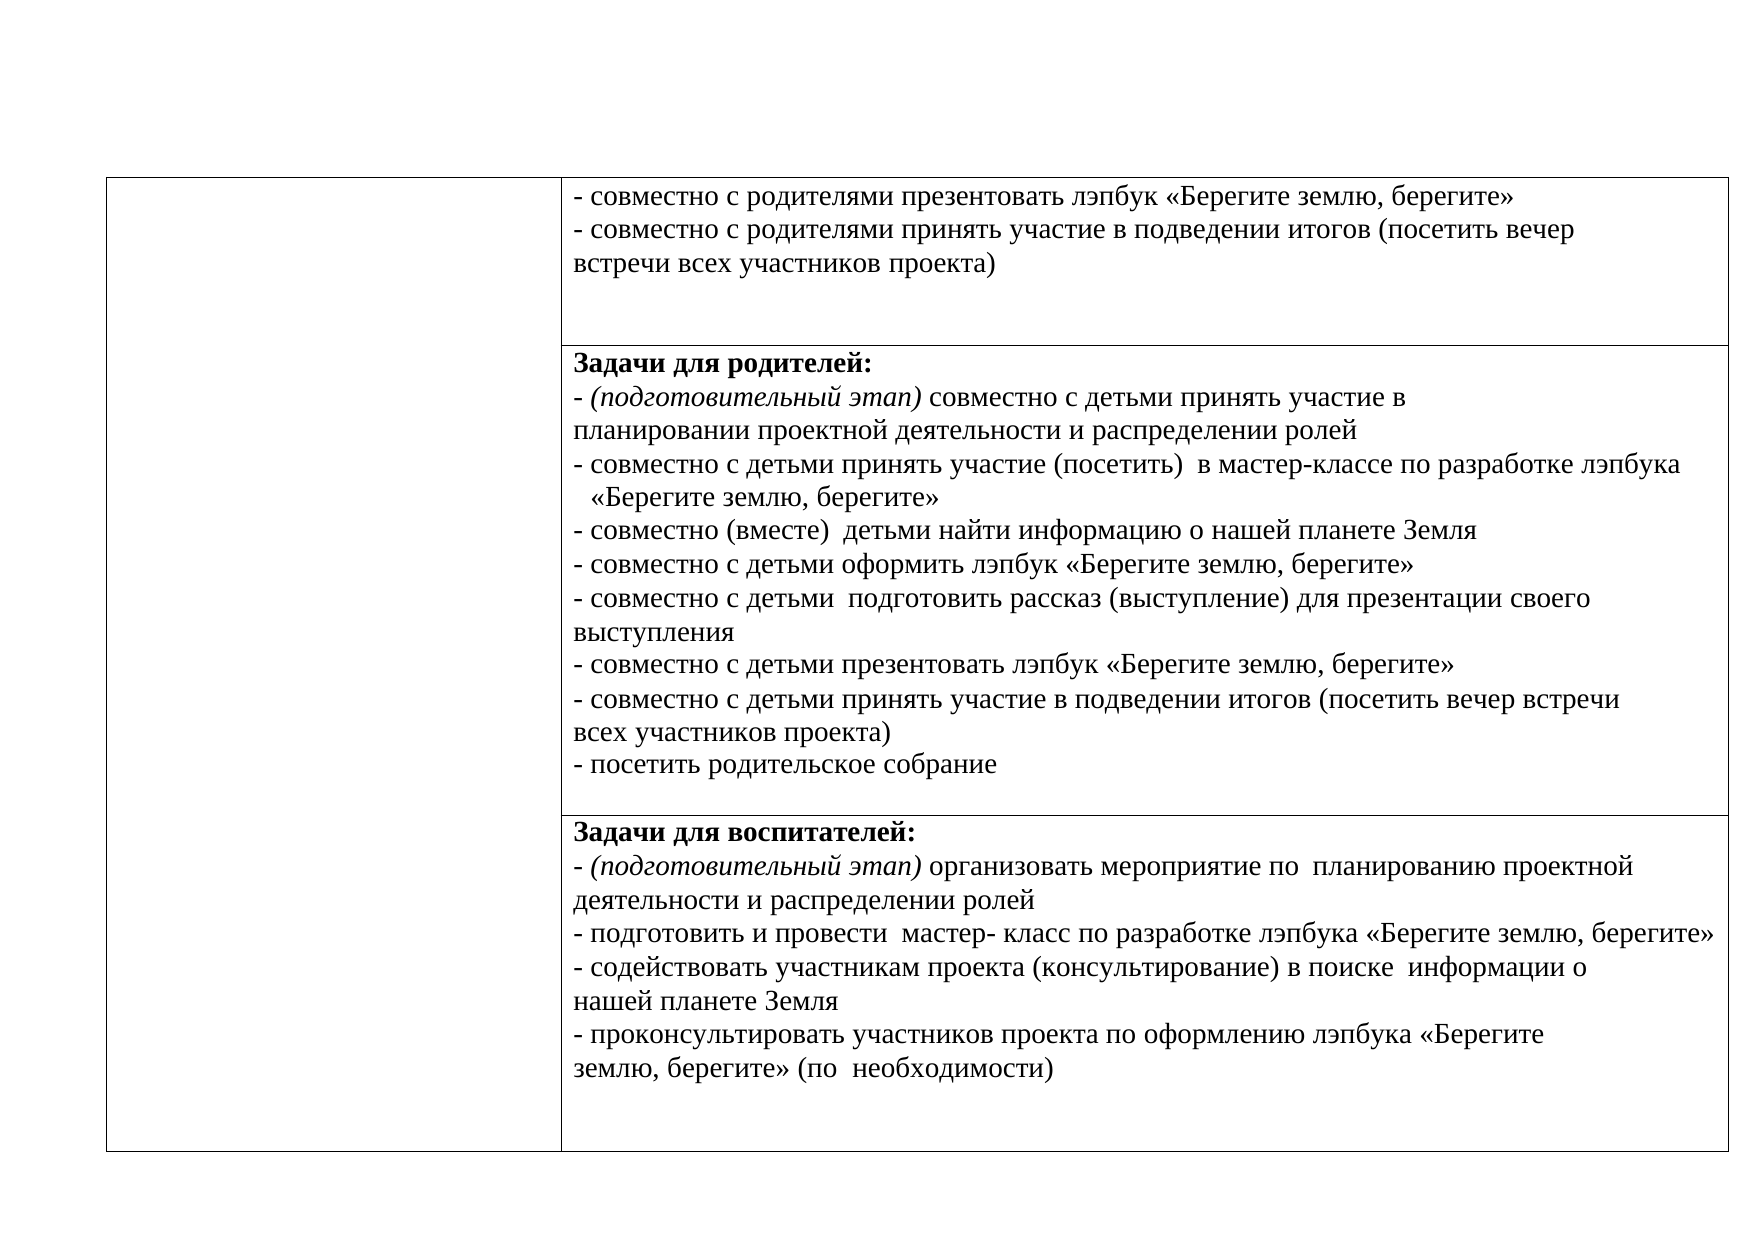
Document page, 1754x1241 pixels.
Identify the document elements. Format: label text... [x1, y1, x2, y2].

table_cell Задачи для родителей: (подготовительный этап) совместно с детьми принять участие в планировании проектной деятельности и распределении ролей совместно с детьми принять участие (посетить) в мастер-классе по разработке лэпбука «Берегите землю, берегите» совместно (вместе) детьми найти информацию о нашей планете Земля совместно с детьми оформить лэпбук «Берегите землю, берегите» совместно с детьми подготовить рассказ (выступление) для презентации своего выступления совместно с детьми презентовать лэпбук «Берегите землю, берегите» совместно с детьми принять участие в подведении итогов (посетить вечер встречи всех участников проекта) посетить родительское собрание [562, 346, 1728, 814]
table_header [107, 178, 561, 1151]
table_header совместно с родителями презентовать лэпбук «Берегите землю, берегите» совместно с родителями принять участие в подведении итогов (посетить вечер встречи всех участников проекта) [562, 178, 1728, 345]
table_cell Задачи для воспитателей: (подготовительный этап) организовать мероприятие по планированию проектной деятельности и распределении ролей подготовить и провести мастер- класс по разработке лэпбука «Берегите землю, берегите» содействовать участникам проекта (консультирование) в поиске информации о нашей планете Земля проконсультировать участников проекта по оформлению лэпбука «Берегите землю, берегите» (по необходимости) [562, 816, 1728, 1151]
